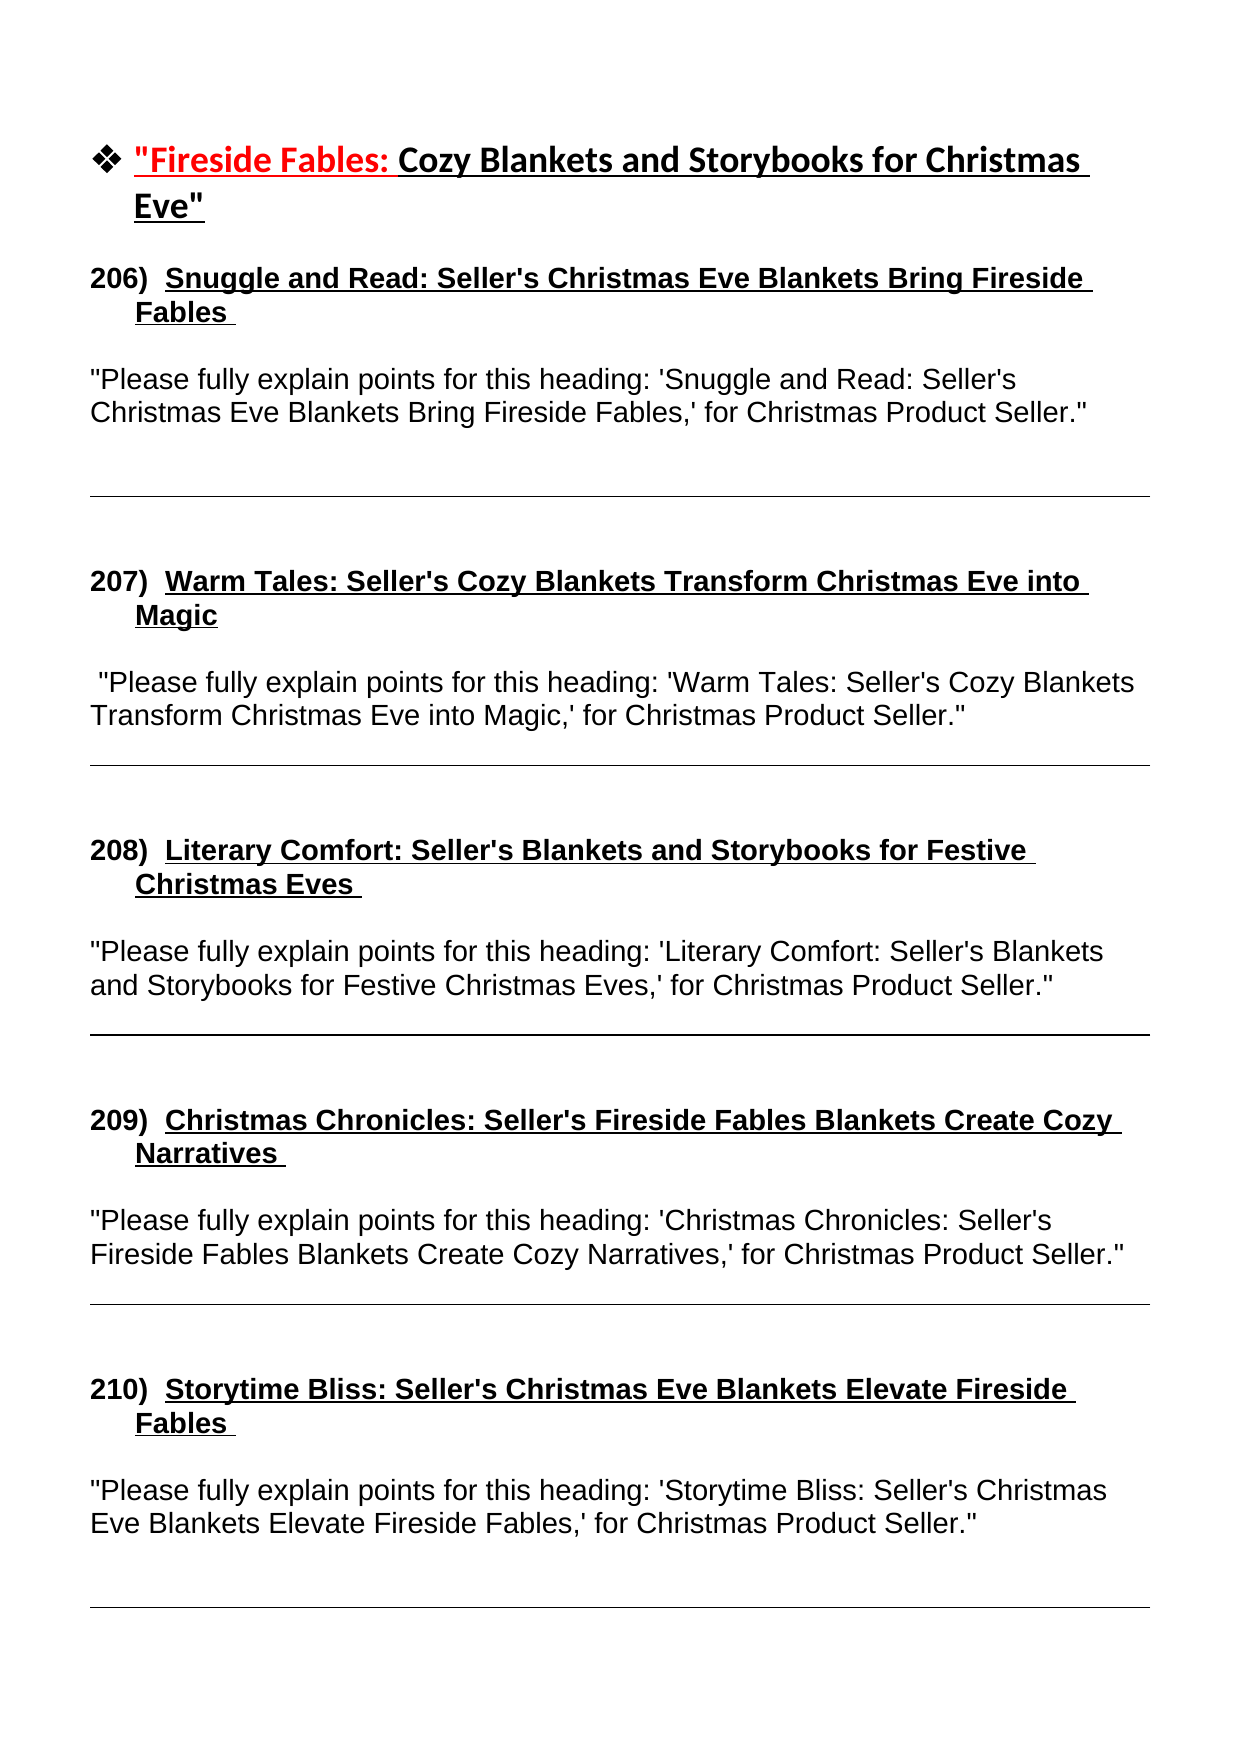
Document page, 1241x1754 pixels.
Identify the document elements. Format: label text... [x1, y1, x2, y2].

list "Please fully explain points for this heading: 'Storytime Bliss: Seller's Christmas Eve Blankets Elevate Fireside Fables,' for Christmas Product Seller." [90, 1473, 1150, 1540]
list Literary Comfort: Seller's Blankets and Storybooks for Festive Christmas Eves [90, 833, 1150, 900]
list "Please fully explain points for this heading: 'Christmas Chronicles: Seller's Fireside Fables Blankets Create Cozy Narratives,' for Christmas Product Seller." [90, 1203, 1150, 1270]
list "Please fully explain points for this heading: 'Literary Comfort: Seller's Blankets and Storybooks for Festive Christmas Eves,' for Christmas Product Seller." [90, 934, 1150, 1001]
list Warm Tales: Seller's Cozy Blankets Transform Christmas Eve into Magic [90, 564, 1150, 631]
list Christmas Chronicles: Seller's Fireside Fables Blankets Create Cozy Narratives [90, 1103, 1150, 1170]
list "Fireside Fables: Cozy Blankets and Storybooks for Christmas Eve" [90, 136, 1150, 227]
list Snuggle and Read: Seller's Christmas Eve Blankets Bring Fireside Fables [90, 261, 1150, 328]
list "Please fully explain points for this heading: 'Snuggle and Read: Seller's Christmas Eve Blankets Bring Fireside Fables,' for Christmas Product Seller." [90, 362, 1150, 429]
list Storytime Bliss: Seller's Christmas Eve Blankets Elevate Fireside Fables [90, 1372, 1150, 1439]
list "Please fully explain points for this heading: 'Warm Tales: Seller's Cozy Blankets Transform Christmas Eve into Magic,' for Christmas Product Seller." [90, 664, 1150, 732]
